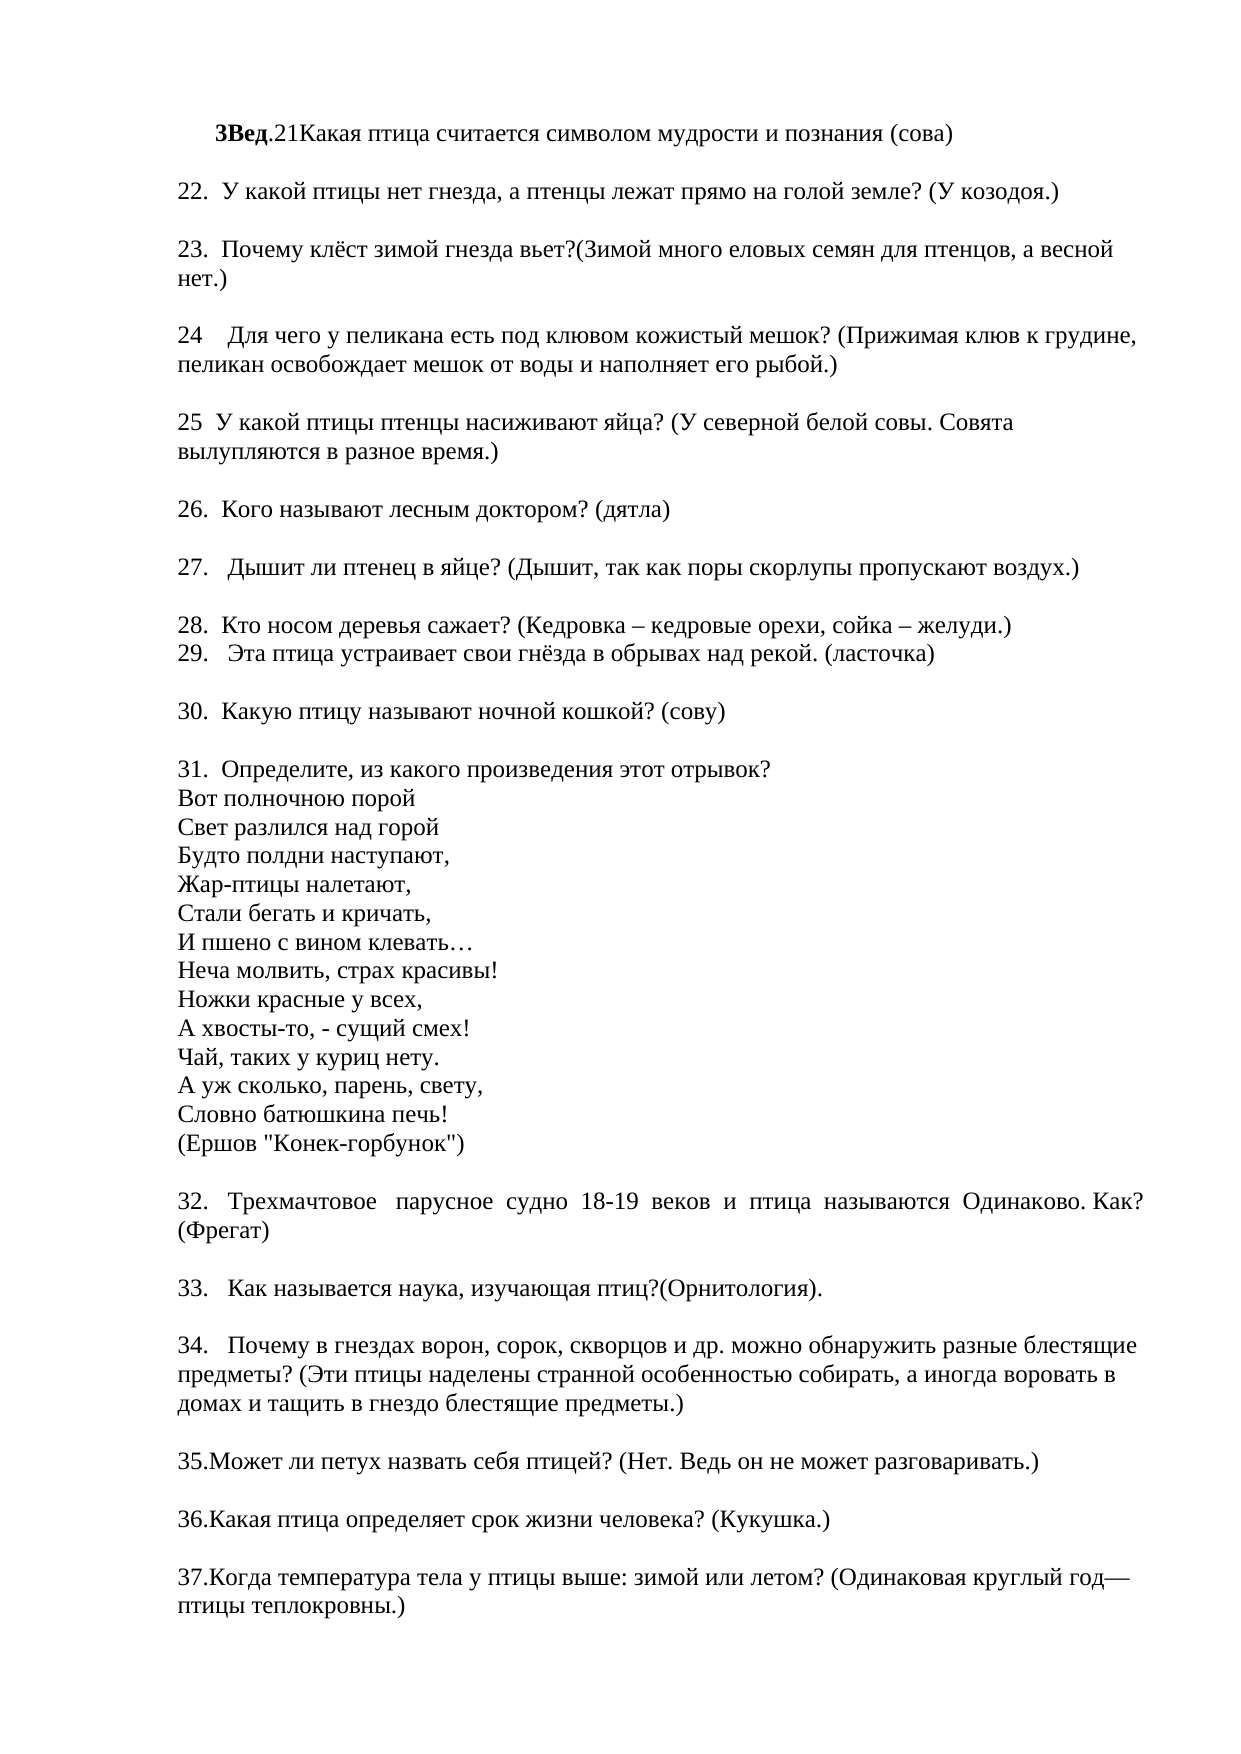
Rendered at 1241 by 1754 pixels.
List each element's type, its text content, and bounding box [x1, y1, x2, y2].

text 24 Для чего у пеликана есть под клювом кожистый мешок? (Прижимая клюв к грудине, пеликан освобождает мешок от воды и наполняет его рыбой.) [177, 321, 1152, 378]
text 37.Когда температура тела у птицы выше: зимой или летом? (Одинаковая круглый год— птицы теплокровны.) [177, 1562, 1152, 1619]
text 23. Почему клёст зимой гнезда вьет?(Зимой много еловых семян для птенцов, а весной нет.) [177, 234, 1152, 291]
text 26. Кого называют лесным доктором? (дятла) [177, 494, 1152, 523]
text 36.Какая птица определяет срок жизни человека? (Кукушка.) [177, 1504, 1152, 1533]
text 27. Дышит ли птенец в яйце? (Дышит, так как поры скорлупы пропускают воздух.) [177, 552, 1152, 581]
text 31. Определите, из какого произведения этот отрывок? Вот полночною порой Свет разлился над горой Будто полдни наступают, Жар-птицы налетают, Стали бегать и кричать, И пшено с вином клевать… Неча молвить, страх красивы! Ножки красные у всех, А хвосты-то, - сущий смех! Чай, таких у куриц нету. А уж сколько, парень, свету, Словно батюшкина печь! (Ершов "Конек-горбунок") [177, 754, 1152, 1157]
text 28. Кто носом деревья сажает? (Кедровка – кедровые орехи, сойка – желуди.) 29. Эта птица устраивает свои гнёзда в обрывах над рекой. (ласточка) [177, 610, 1152, 667]
text 34. Почему в гнездах ворон, сорок, скворцов и др. можно обнаружить разные блестящие предметы? (Эти птицы наделены странной особенностью собирать, а иногда воровать в домах и тащить в гнездо блестящие предметы.) [177, 1331, 1152, 1417]
text 25 У какой птицы птенцы насиживают яйца? (У северной белой совы. Совята вылупляются в разное время.) [177, 407, 1152, 465]
text 22. У какой птицы нет гнезда, а птенцы лежат прямо на голой земле? (У козодоя.) [177, 176, 1152, 205]
text 32. Трехмачтовое парусное судно 18-19 веков и птица называются Одинаково. Как? (Фрегат) [177, 1186, 1152, 1243]
text 35.Может ли петух назвать себя птицей? (Нет. Ведь он не может разговаривать.) [177, 1446, 1152, 1475]
text 33. Как называется наука, изучающая птиц?(Орнитология). [177, 1273, 1152, 1301]
text 3Вед.21Какая птица считается символом мудрости и познания (сова) [215, 118, 1152, 147]
text 30. Какую птицу называют ночной кошкой? (сову) [177, 696, 1152, 725]
